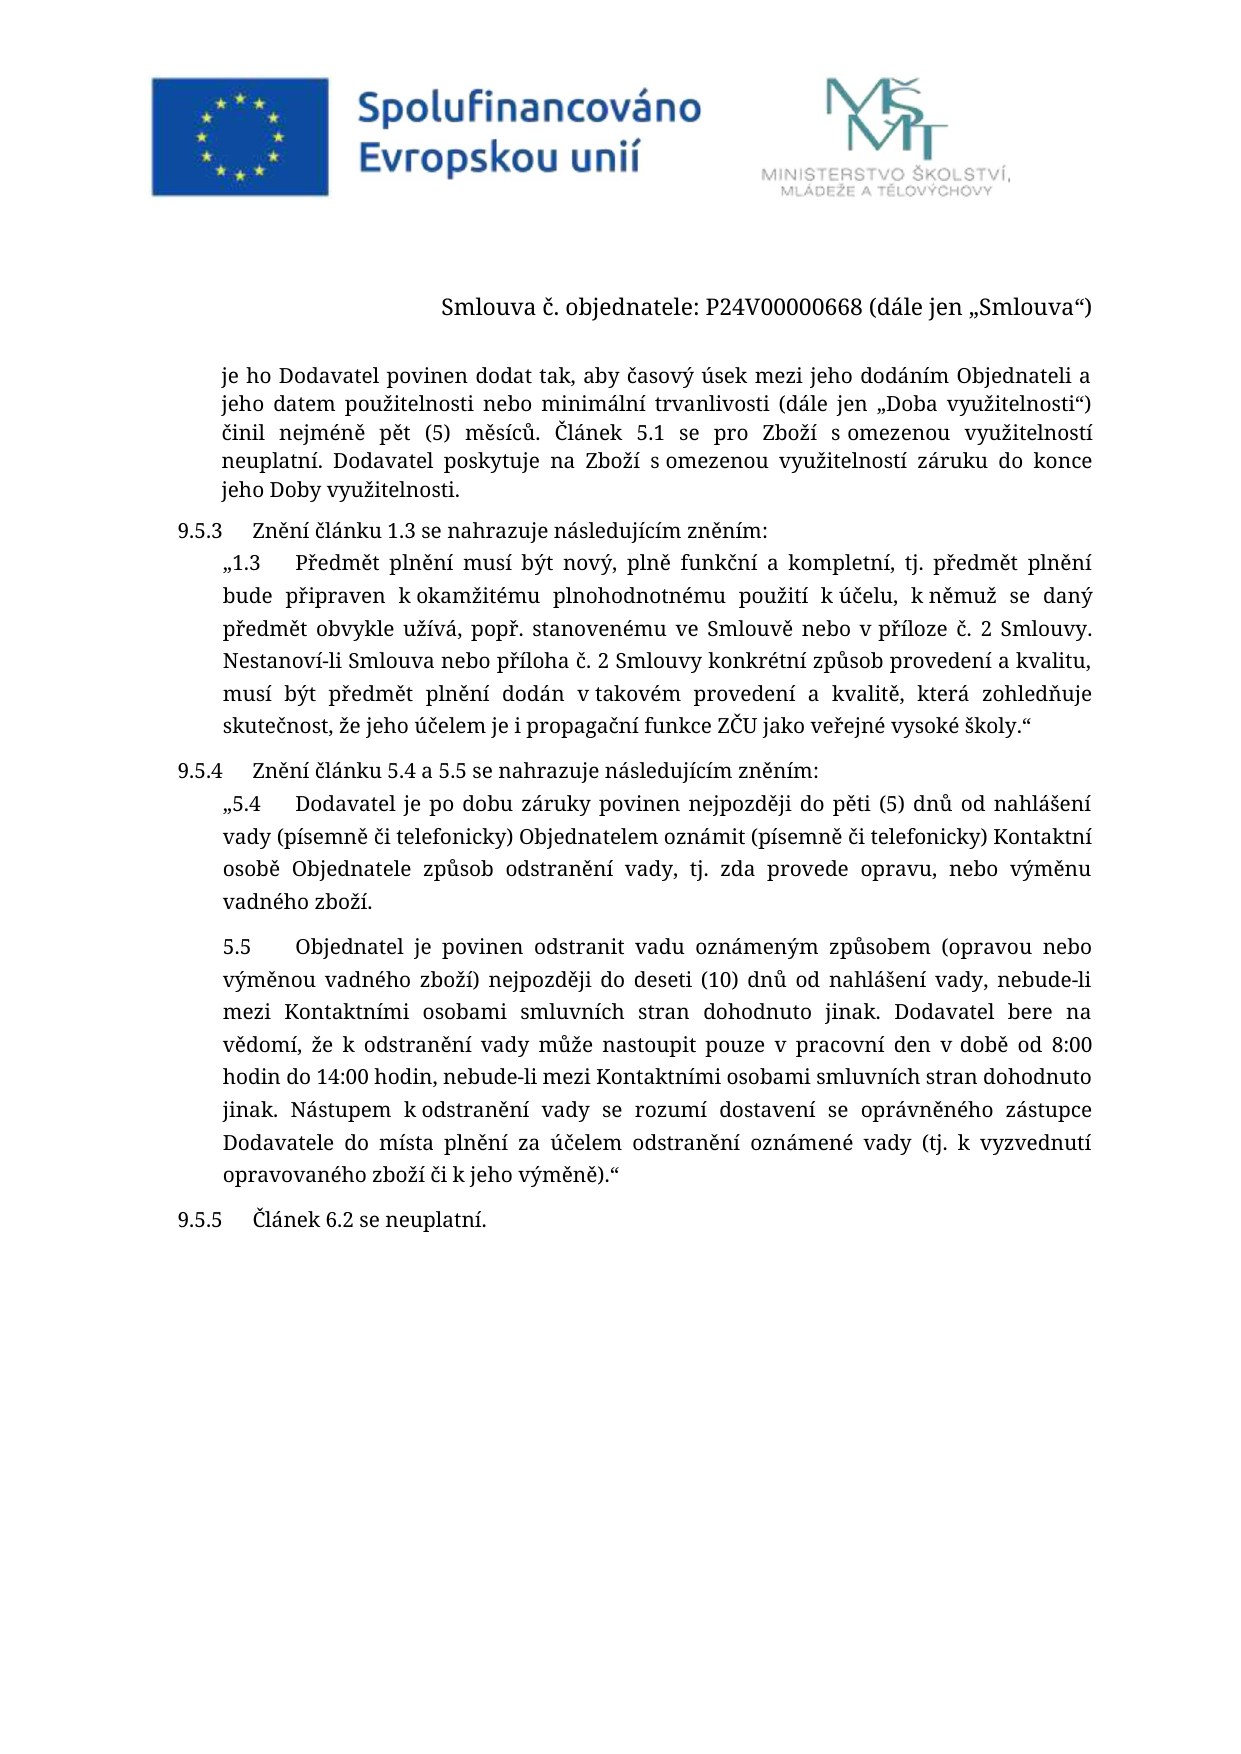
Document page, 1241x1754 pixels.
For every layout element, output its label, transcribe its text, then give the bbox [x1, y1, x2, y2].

list Znění článku 1.3 se nahrazuje následujícím zněním: [177, 516, 1093, 544]
list Článek 6.2 se neuplatní. [177, 1205, 1093, 1234]
text je ho Dodavatel povinen dodat tak, aby časový úsek mezi jeho dodáním Objednateli a jeho datem použitelnosti nebo minimální trvanlivosti (dále jen „Doba využitelnosti“) činil nejméně pět (5) měsíců. Článek 5.1 se pro Zboží s omezenou využitelností neuplatní. Dodavatel poskytuje na Zboží s omezenou využitelností záruku do konce jeho Doby využitelnosti. [221, 361, 1093, 503]
list „1.3 Předmět plnění musí být nový, plně funkční a kompletní, tj. předmět plnění bude připraven k okamžitému plnohodnotnému použití k účelu, k němuž se daný předmět obvykle užívá, popř. stanovenému ve Smlouvě nebo v příloze č. 2 Smlouvy. Nestanoví-li Smlouva nebo příloha č. 2 Smlouvy konkrétní způsob provedení a kvalitu, musí být předmět plnění dodán v takovém provedení a kvalitě, která zohledňuje skutečnost, že jeho účelem je i propagační funkce ZČU jako veřejné vysoké školy.“ [223, 548, 1093, 740]
picture [147, 73, 1012, 202]
list Znění článku 5.4 a 5.5 se nahrazuje následujícím zněním: [177, 757, 1093, 785]
list 5.5 Objednatel je povinen odstranit vadu oznámeným způsobem (opravou nebo výměnou vadného zboží) nejpozději do deseti (10) dnů od nahlášení vady, nebude-li mezi Kontaktními osobami smluvních stran dohodnuto jinak. Dodavatel bere na vědomí, že k odstranění vady může nastoupit pouze v pracovní den v době od 8:00 hodin do 14:00 hodin, nebude-li mezi Kontaktními osobami smluvních stran dohodnuto jinak. Nástupem k odstranění vady se rozumí dostavení se oprávněného zástupce Dodavatele do místa plnění za účelem odstranění oznámené vady (tj. k vyzvednutí opravovaného zboží či k jeho výměně).“ [223, 932, 1093, 1189]
list „5.4 Dodavatel je po dobu záruky povinen nejpozději do pěti (5) dnů od nahlášení vady (písemně či telefonicky) Objednatelem oznámit (písemně či telefonicky) Kontaktní osobě Objednatele způsob odstranění vady, tj. zda provede opravu, nebo výměnu vadného zboží. [223, 789, 1093, 915]
